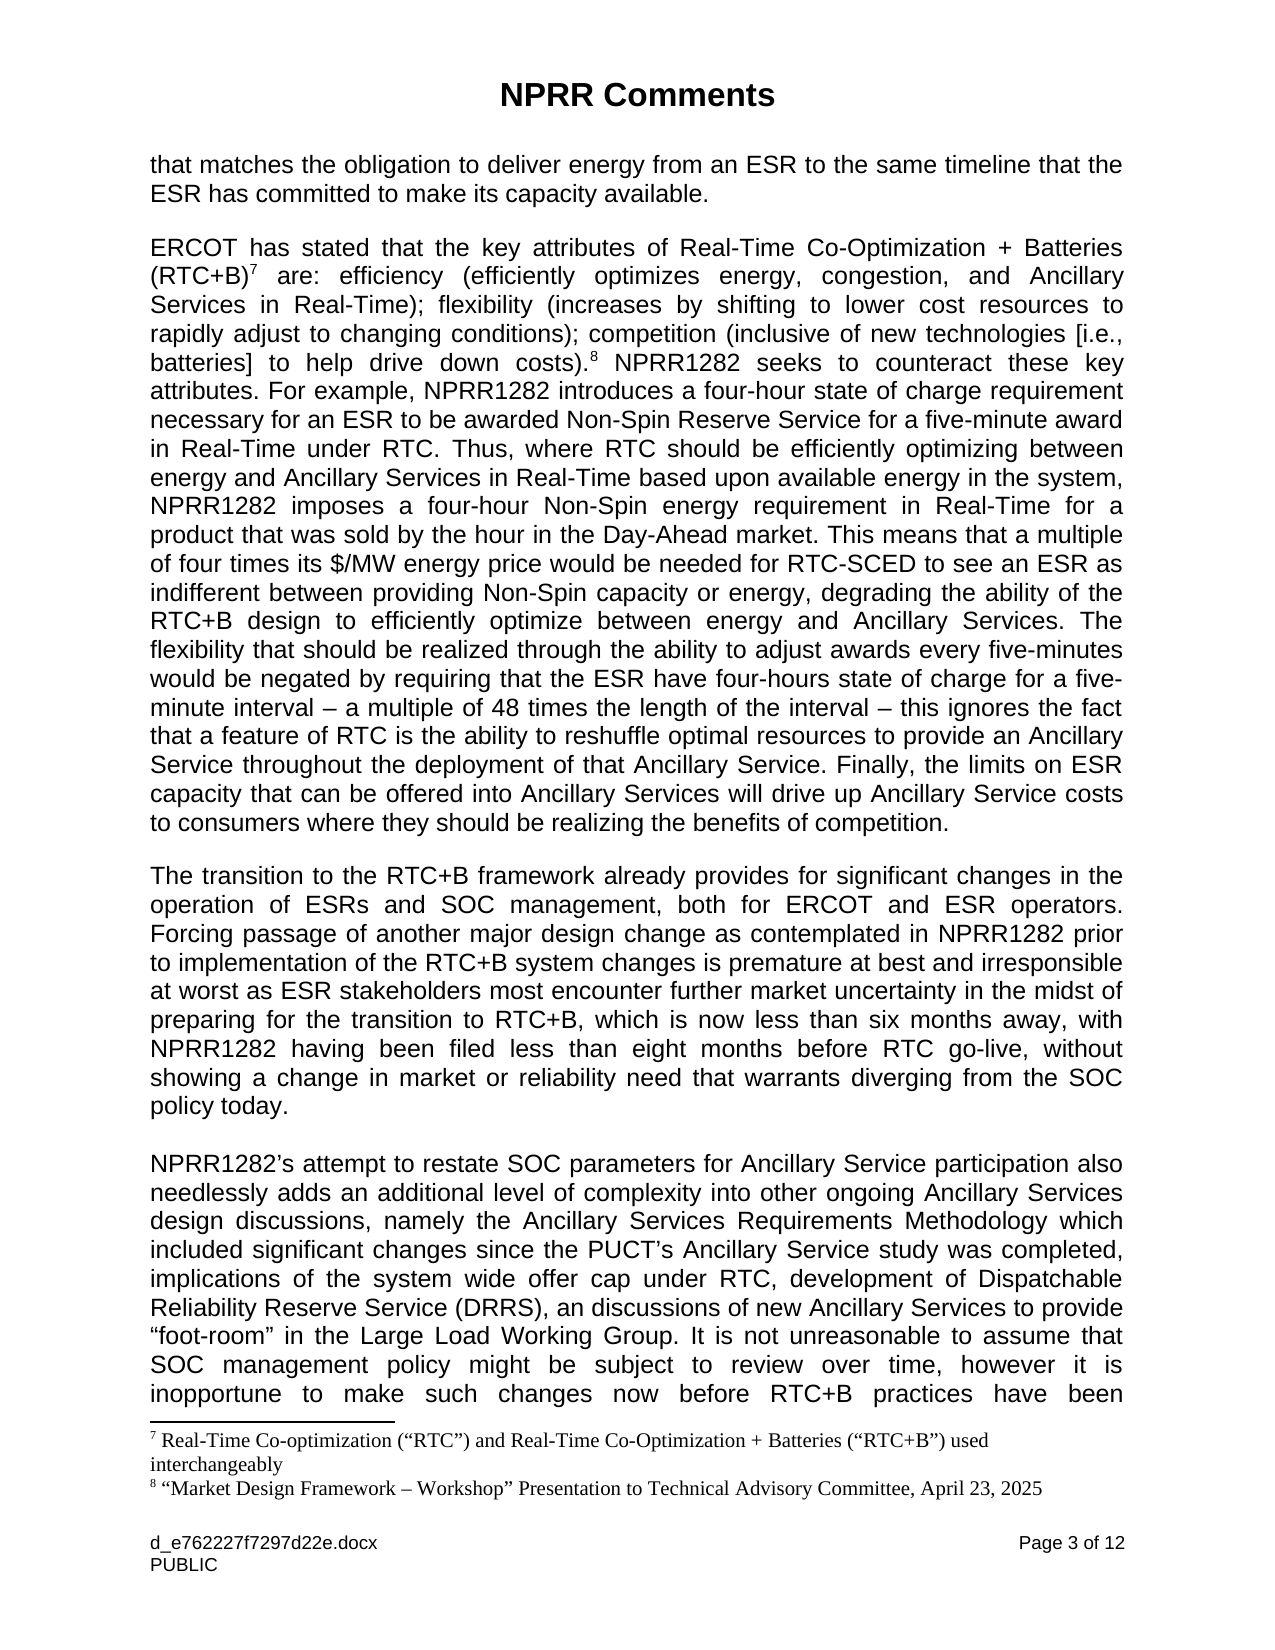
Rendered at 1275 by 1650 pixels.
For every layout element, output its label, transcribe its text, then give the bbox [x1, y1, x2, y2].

text ERCOT has stated that the key attributes of Real-Time Co-Optimization + Batteries (RTC+B) are: efficiency (efficiently optimizes energy, congestion, and Ancillary Services in Real-Time); flexibility (increases by shifting to lower cost resources to rapidly adjust to changing conditions); competition (inclusive of new technologies [i.e., batteries] to help drive down costs). NPRR1282 seeks to counteract these key attributes. For example, NPRR1282 introduces a four-hour state of charge requirement necessary for an ESR to be awarded Non-Spin Reserve Service for a five-minute award in Real-Time under RTC. Thus, where RTC should be efficiently optimizing between energy and Ancillary Services in Real-Time based upon available energy in the system, NPRR1282 imposes a four-hour Non-Spin energy requirement in Real-Time for a product that was sold by the hour in the Day-Ahead market. This means that a multiple of four times its $/MW energy price would be needed for RTC-SCED to see an ESR as indifferent between providing Non-Spin capacity or energy, degrading the ability of the RTC+B design to efficiently optimize between energy and Ancillary Services. The flexibility that should be realized through the ability to adjust awards every five-minutes would be negated by requiring that the ESR have four-hours state of charge for a five-minute interval – a multiple of 48 times the length of the interval – this ignores the fact that a feature of RTC is the ability to reshuffle optimal resources to provide an Ancillary Service throughout the deployment of that Ancillary Service. Finally, the limits on ESR capacity that can be offered into Ancillary Services will drive up Ancillary Service costs to consumers where they should be realizing the benefits of competition. [150, 232, 1125, 836]
text The transition to the RTC+B framework already provides for significant changes in the operation of ESRs and SOC management, both for ERCOT and ESR operators. Forcing passage of another major design change as contemplated in NPRR1282 prior to implementation of the RTC+B system changes is premature at best and irresponsible at worst as ESR stakeholders most encounter further market uncertainty in the midst of preparing for the transition to RTC+B, which is now less than six months away, with NPRR1282 having been filed less than eight months before RTC go-live, without showing a change in market or reliability need that warrants diverging from the SOC policy today. [150, 861, 1125, 1120]
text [150, 150, 1125, 207]
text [150, 1149, 1125, 1407]
